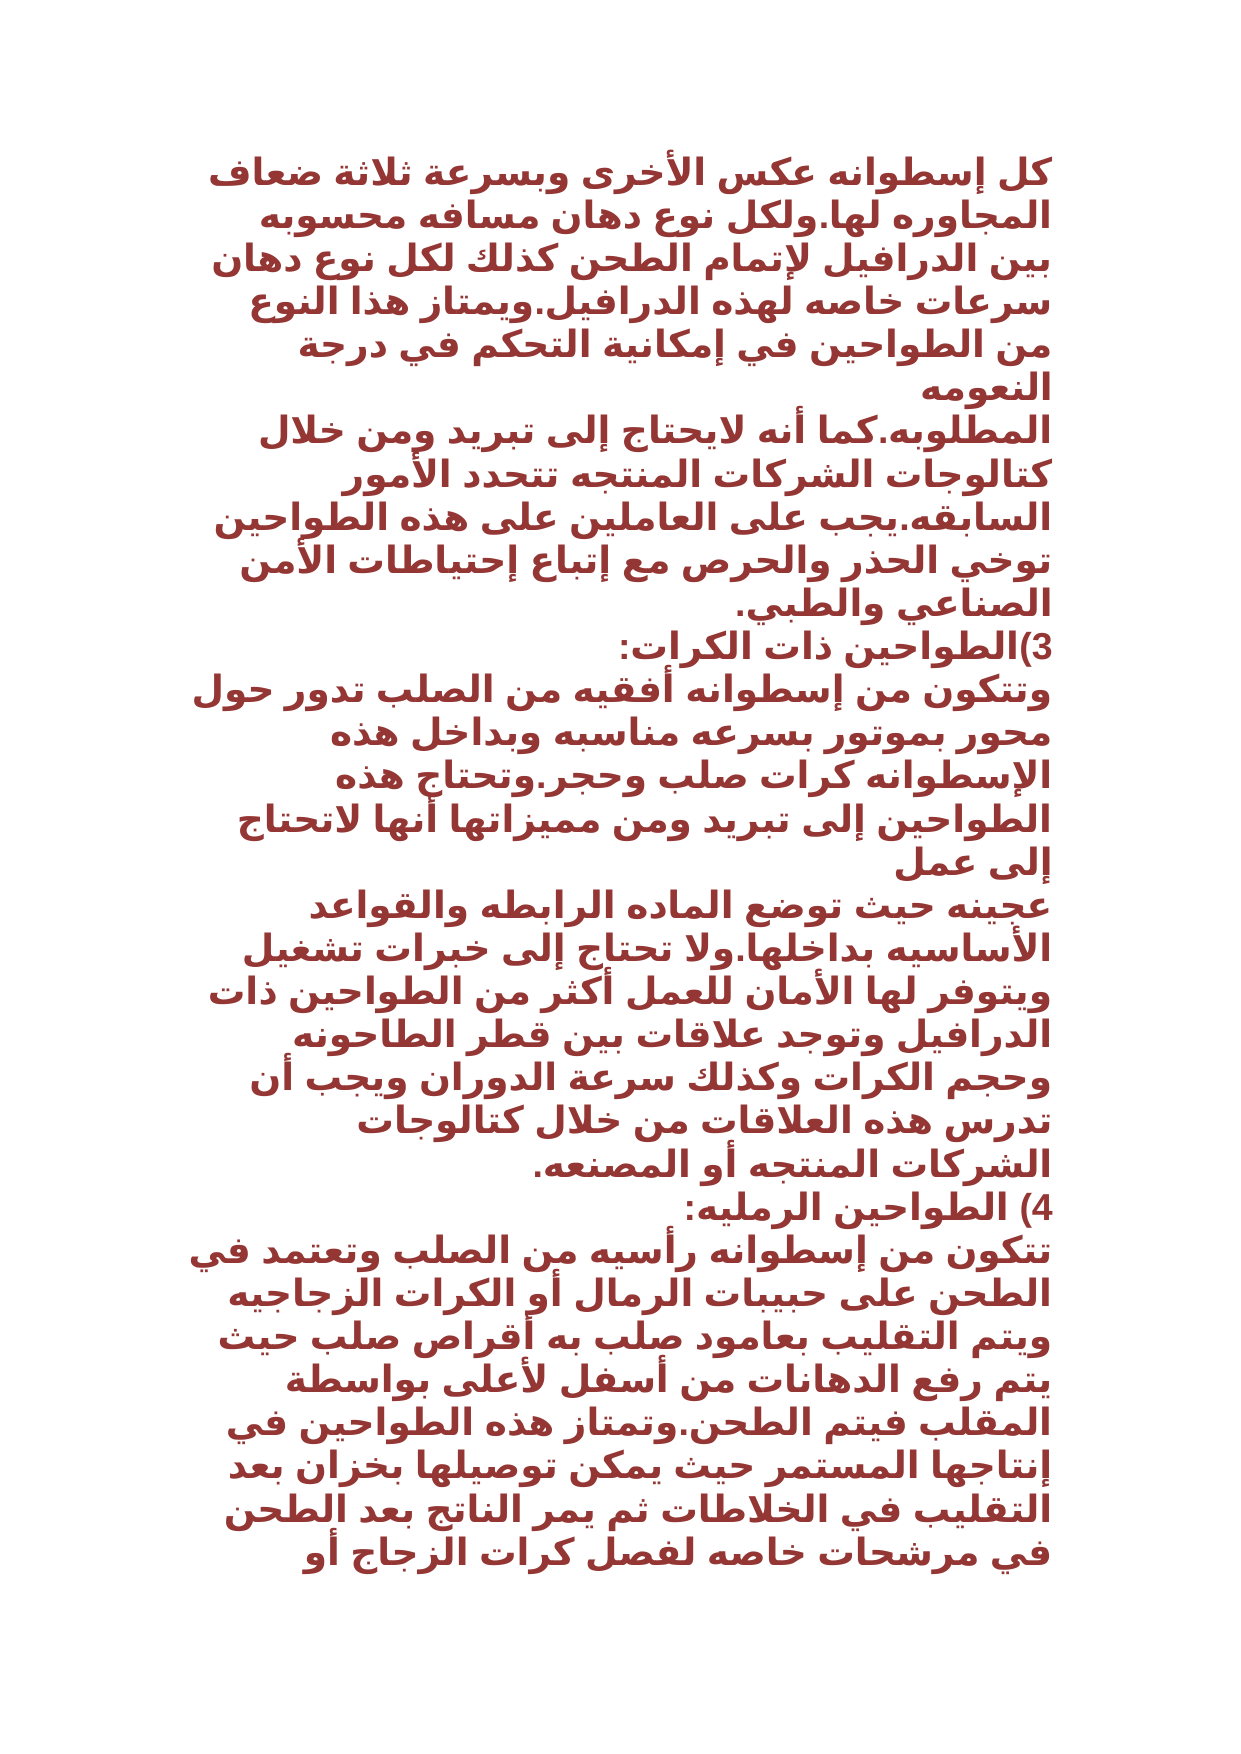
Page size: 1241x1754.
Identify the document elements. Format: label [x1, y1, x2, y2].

text [187, 150, 1053, 1573]
